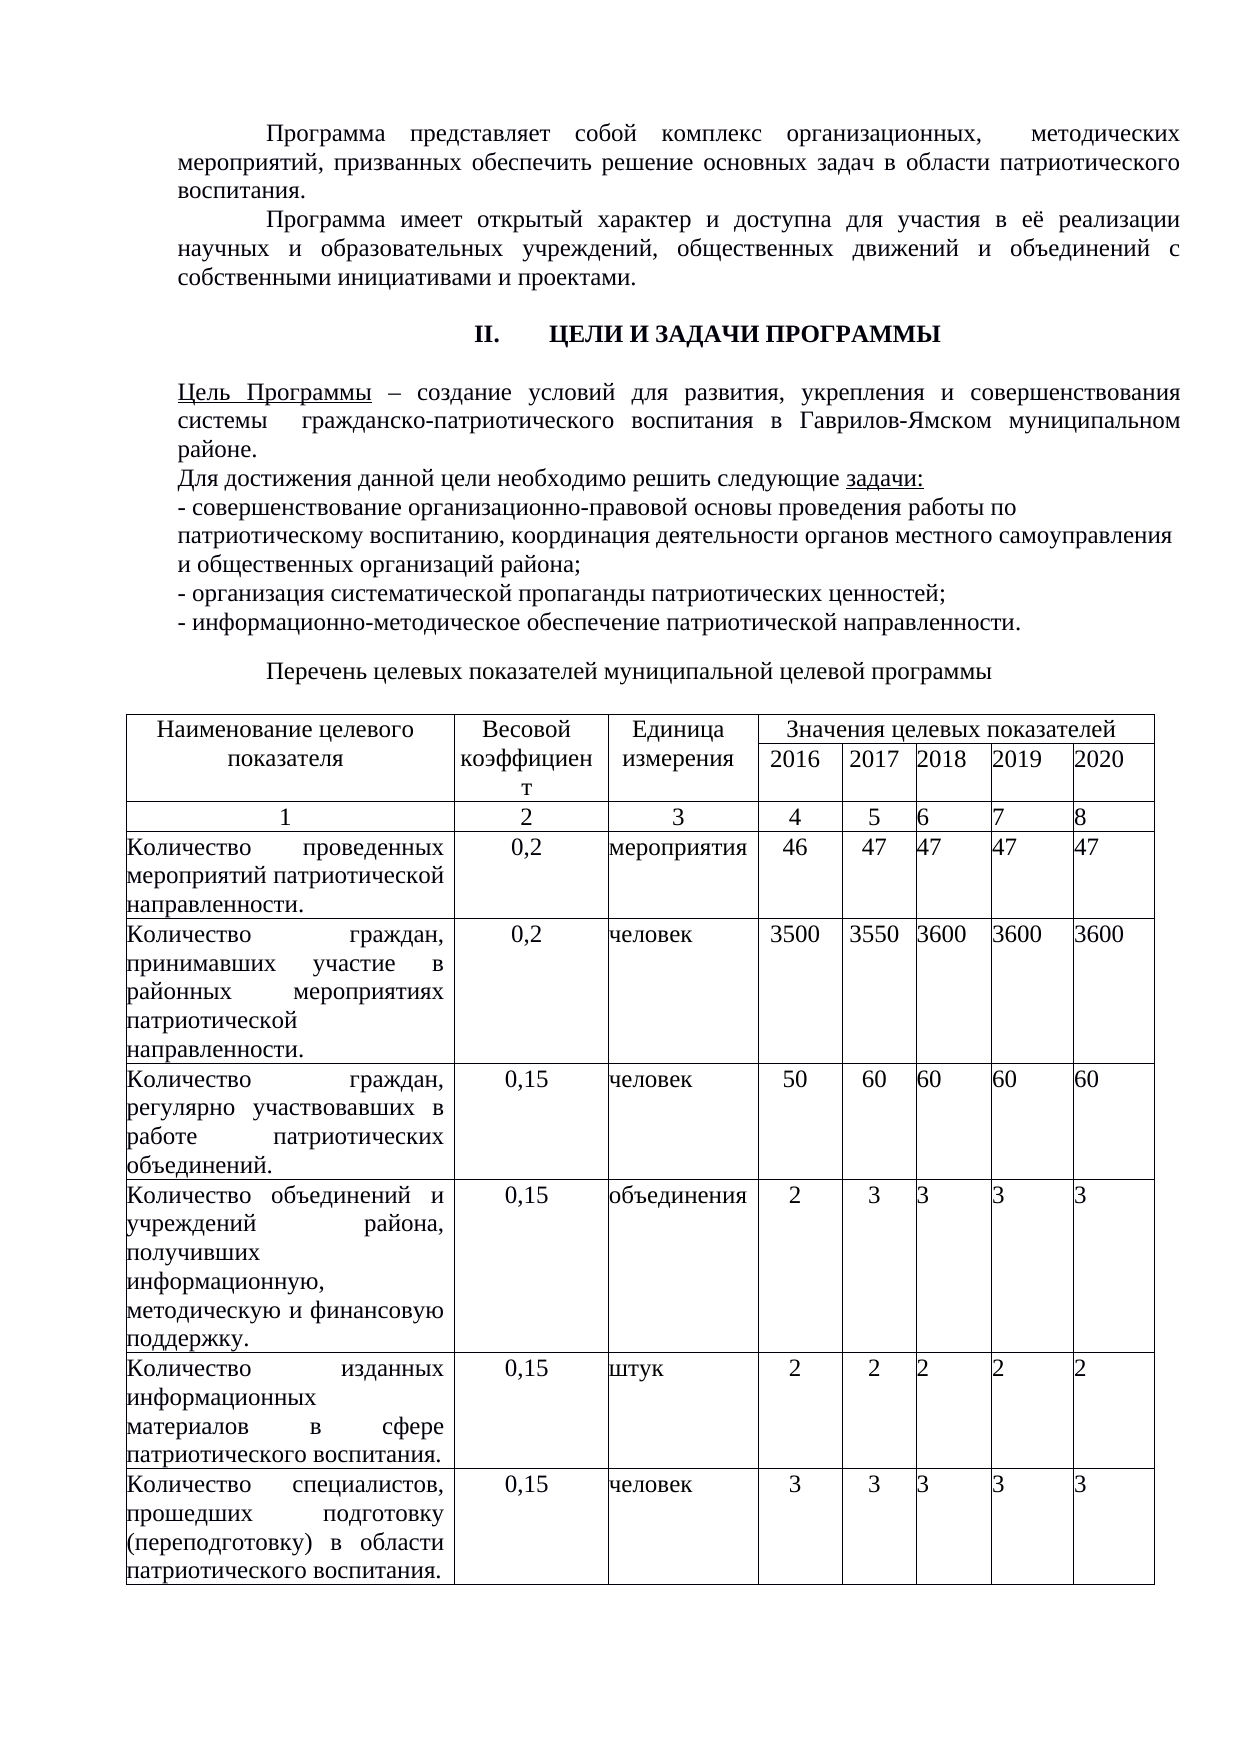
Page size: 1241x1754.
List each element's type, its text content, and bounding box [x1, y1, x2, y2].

table_cell 3 [917, 1469, 991, 1584]
table_cell 0,15 [455, 1353, 608, 1468]
text - совершенствование организационно-правовой основы проведения работы по патриотическому воспитанию, координация деятельности органов местного самоуправления и общественных организаций района; [177, 492, 1181, 578]
table_cell 2016 [759, 744, 842, 801]
table_cell Количество специалистов, прошедших подготовку (переподготовку) в области патриотического воспитания. [127, 1469, 454, 1584]
table_cell 8 [1074, 802, 1154, 831]
table_cell 2 [455, 802, 608, 831]
table_header Весовой коэффициент [455, 715, 608, 801]
table_cell 3600 [917, 919, 991, 1063]
text Программа имеет открытый характер и доступна для участия в её реализации научных и образовательных учреждений, общественных движений и объединений с собственными инициативами и проектами. [177, 204, 1181, 291]
table_cell 3 [1074, 1469, 1154, 1584]
table_header Значения целевых показателей [759, 715, 1154, 743]
table_cell объединения [609, 1180, 758, 1352]
table_cell 3 [992, 1469, 1073, 1584]
table_cell 3 [917, 1180, 991, 1352]
text Программа представляет собой комплекс организационных, методических мероприятий, призванных обеспечить решение основных задач в области патриотического воспитания. [177, 118, 1181, 204]
table_cell 0,2 [455, 832, 608, 918]
table_cell Количество граждан, регулярно участвовавших в работе патриотических объединений. [127, 1064, 454, 1179]
table_cell 0,15 [455, 1180, 608, 1352]
table_cell 4 [759, 802, 842, 831]
table_cell 46 [759, 832, 842, 918]
table_cell 3550 [843, 919, 916, 1063]
table_header Наименование целевого показателя [127, 715, 454, 801]
table_cell 60 [1074, 1064, 1154, 1179]
table_cell Количество изданных информационных материалов в сфере патриотического воспитания. [127, 1353, 454, 1468]
text - информационно-методическое обеспечение патриотической направленности. [177, 607, 1181, 636]
table_cell 0,15 [455, 1064, 608, 1179]
table_cell 60 [843, 1064, 916, 1179]
text Для достижения данной цели необходимо решить следующие задачи: [177, 463, 1181, 492]
table_cell Количество граждан, принимавших участие в районных мероприятиях патриотической направленности. [127, 919, 454, 1063]
table_cell 47 [843, 832, 916, 918]
table_cell 2019 [992, 744, 1073, 801]
table_cell Количество объединений и учреждений района, получивших информационную, методическую и финансовую поддержку. [127, 1180, 454, 1352]
table_cell 7 [992, 802, 1073, 831]
table_cell 3600 [1074, 919, 1154, 1063]
table_cell 2 [1074, 1353, 1154, 1468]
table_header Единица измерения [609, 715, 758, 801]
table_cell 1 [127, 802, 454, 831]
table_cell 3 [843, 1180, 916, 1352]
table_cell Количество проведенных мероприятий патриотической направленности. [127, 832, 454, 918]
table_cell 2020 [1074, 744, 1154, 801]
text Цель Программы – создание условий для развития, укрепления и совершенствования системы гражданско-патриотического воспитания в Гаврилов-Ямском муниципальном районе. [177, 377, 1181, 463]
table_cell штук [609, 1353, 758, 1468]
table_cell 2 [759, 1353, 842, 1468]
text - организация систематической пропаганды патриотических ценностей; [177, 578, 1181, 607]
table_cell 0,15 [455, 1469, 608, 1584]
table_cell человек [609, 1469, 758, 1584]
table_cell 3 [609, 802, 758, 831]
table_cell 6 [917, 802, 991, 831]
table_cell 3 [992, 1180, 1073, 1352]
table_cell 2018 [917, 744, 991, 801]
table_cell 60 [992, 1064, 1073, 1179]
table_cell 47 [992, 832, 1073, 918]
table_cell 50 [759, 1064, 842, 1179]
table_cell человек [609, 919, 758, 1063]
text Перечень целевых показателей муниципальной целевой программы [177, 656, 1181, 685]
table_cell 2 [992, 1353, 1073, 1468]
table_cell 2 [843, 1353, 916, 1468]
table_cell 3600 [992, 919, 1073, 1063]
table_cell 3 [759, 1469, 842, 1584]
table_cell мероприятия [609, 832, 758, 918]
table_cell 2 [759, 1180, 842, 1352]
table_cell человек [609, 1064, 758, 1179]
table_cell 0,2 [455, 919, 608, 1063]
table_cell 60 [917, 1064, 991, 1179]
table_cell 3 [1074, 1180, 1154, 1352]
list ЦЕЛИ И ЗАДАЧИ ПРОГРАММЫ [233, 319, 1181, 348]
table_cell 2 [917, 1353, 991, 1468]
table_cell 47 [917, 832, 991, 918]
table_cell 3500 [759, 919, 842, 1063]
table_cell 2017 [843, 744, 916, 801]
table_cell 47 [1074, 832, 1154, 918]
table_cell 5 [843, 802, 916, 831]
table_cell 3 [843, 1469, 916, 1584]
